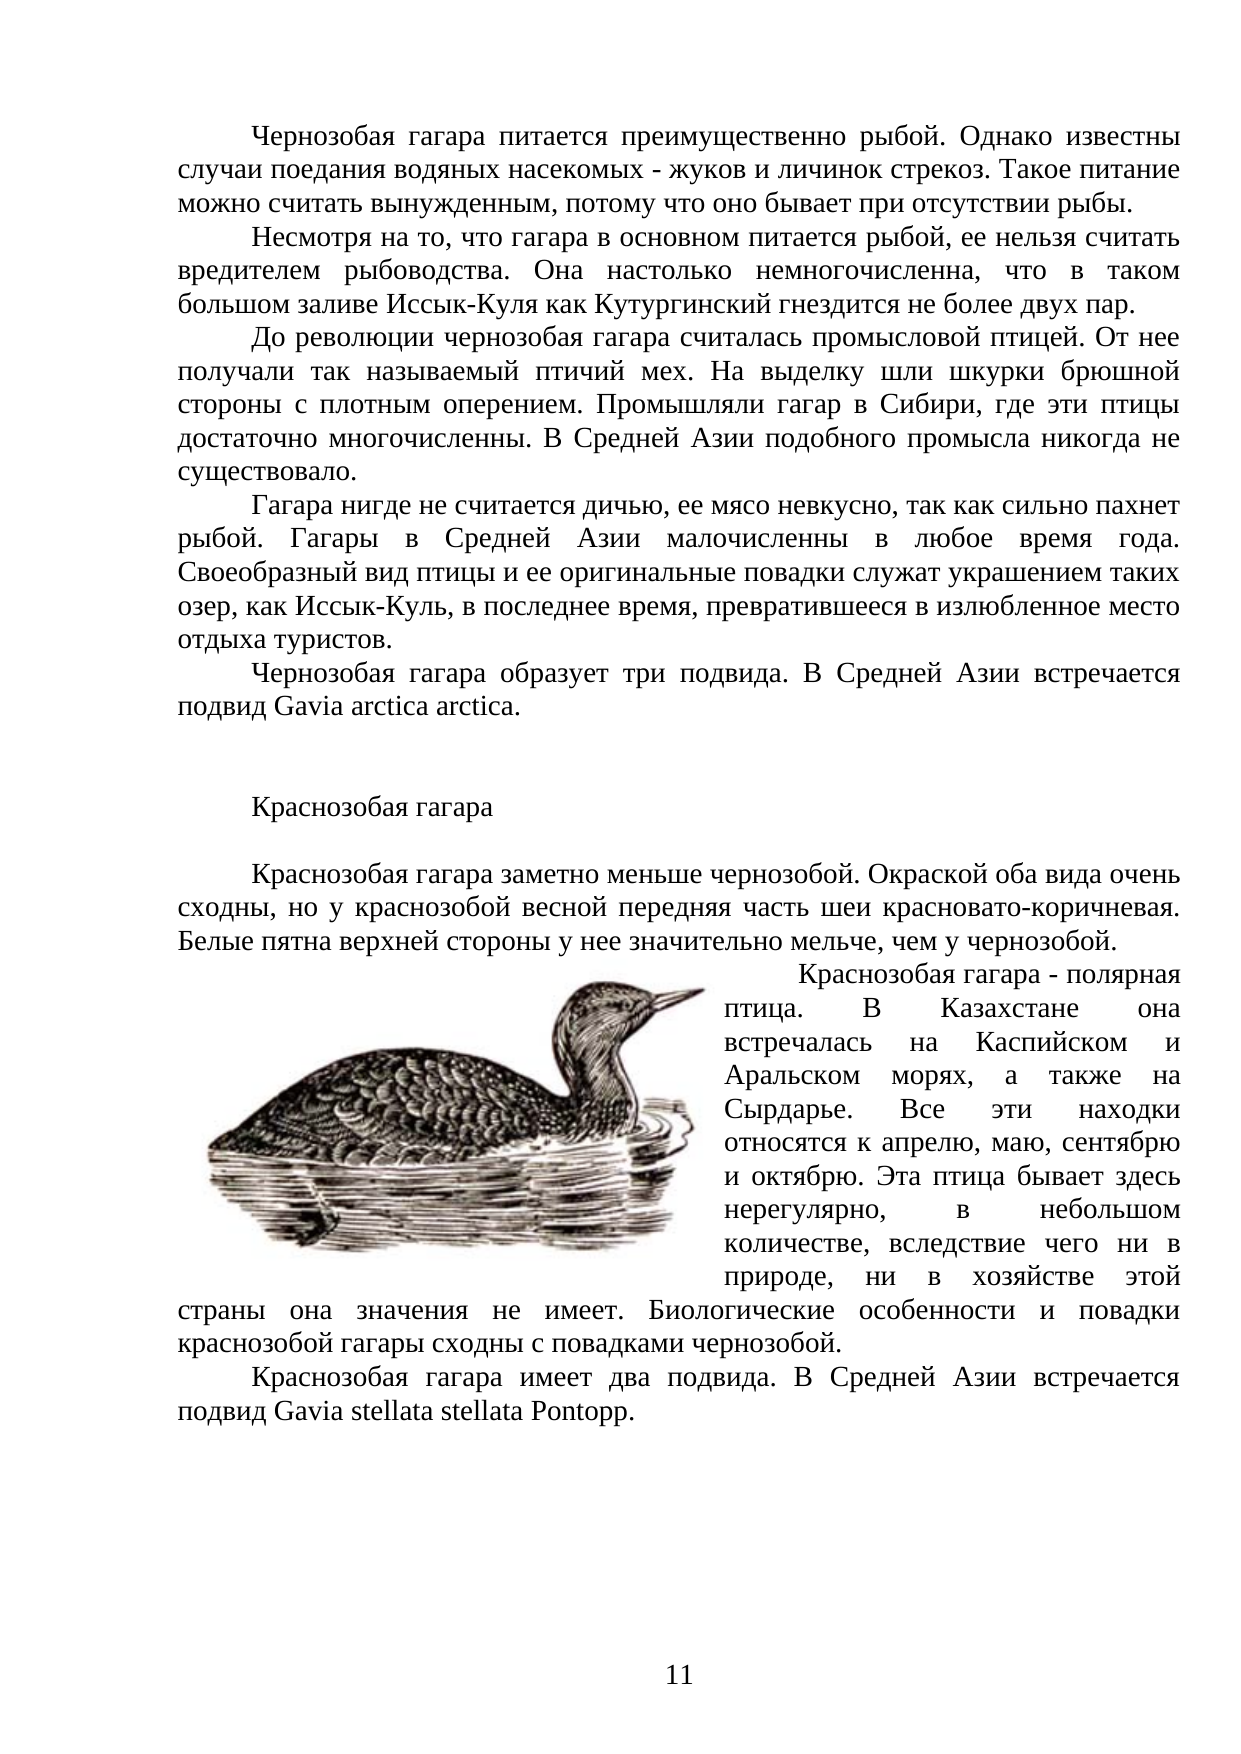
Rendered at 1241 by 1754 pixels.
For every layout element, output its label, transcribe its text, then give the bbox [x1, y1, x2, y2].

text Краснозобая гагара имеет два подвида. В Средней Азии встречается подвид Gavia stellata stellata Pontopp. [177, 1359, 1181, 1426]
text Чернозобая гагара питается преимущественно рыбой. Однако известны случаи поедания водяных насекомых - жуков и личинок стрекоз. Такое питание можно считать вынужденным, потому что оно бывает при отсутствии рыбы. [177, 118, 1181, 219]
text Чернозобая гагара образует три подвида. В Средней Азии встречается подвид Gavia arctica arctica. [177, 655, 1181, 722]
text Гагара нигде не считается дичью, ее мясо невкусно, так как сильно пахнет рыбой. Гагары в Средней Азии малочисленны в любое время года. Своеобразный вид птицы и ее оригинальные повадки служат украшением таких озер, как Иссык-Куль, в последнее время, превратившееся в излюбленное место отдыха туристов. [177, 487, 1181, 655]
text Краснозобая гагара заметно меньше чернозобой. Окраской оба вида очень сходны, но у краснозобой весной передняя часть шеи красновато-коричневая. Белые пятна верхней стороны у нее значительно мельче, чем у чернозобой. [177, 856, 1181, 957]
text Несмотря на то, что гагара в основном питается рыбой, ее нельзя считать вредителем рыбоводства. Она настолько немногочисленна, что в таком большом заливе Иссык-Куля как Кутургинский гнездится не более двух пар. [177, 219, 1181, 319]
picture [177, 958, 724, 1265]
text До революции чернозобая гагара считалась промысловой птицей. От нее получали так называемый птичий мех. На выделку шли шкурки брюшной стороны с плотным оперением. Промышляли гагар в Сибири, где эти птицы достаточно многочисленны. В Средней Азии подобного промысла никогда не существовало. [177, 319, 1181, 487]
text Краснозобая гагара [177, 789, 1181, 822]
